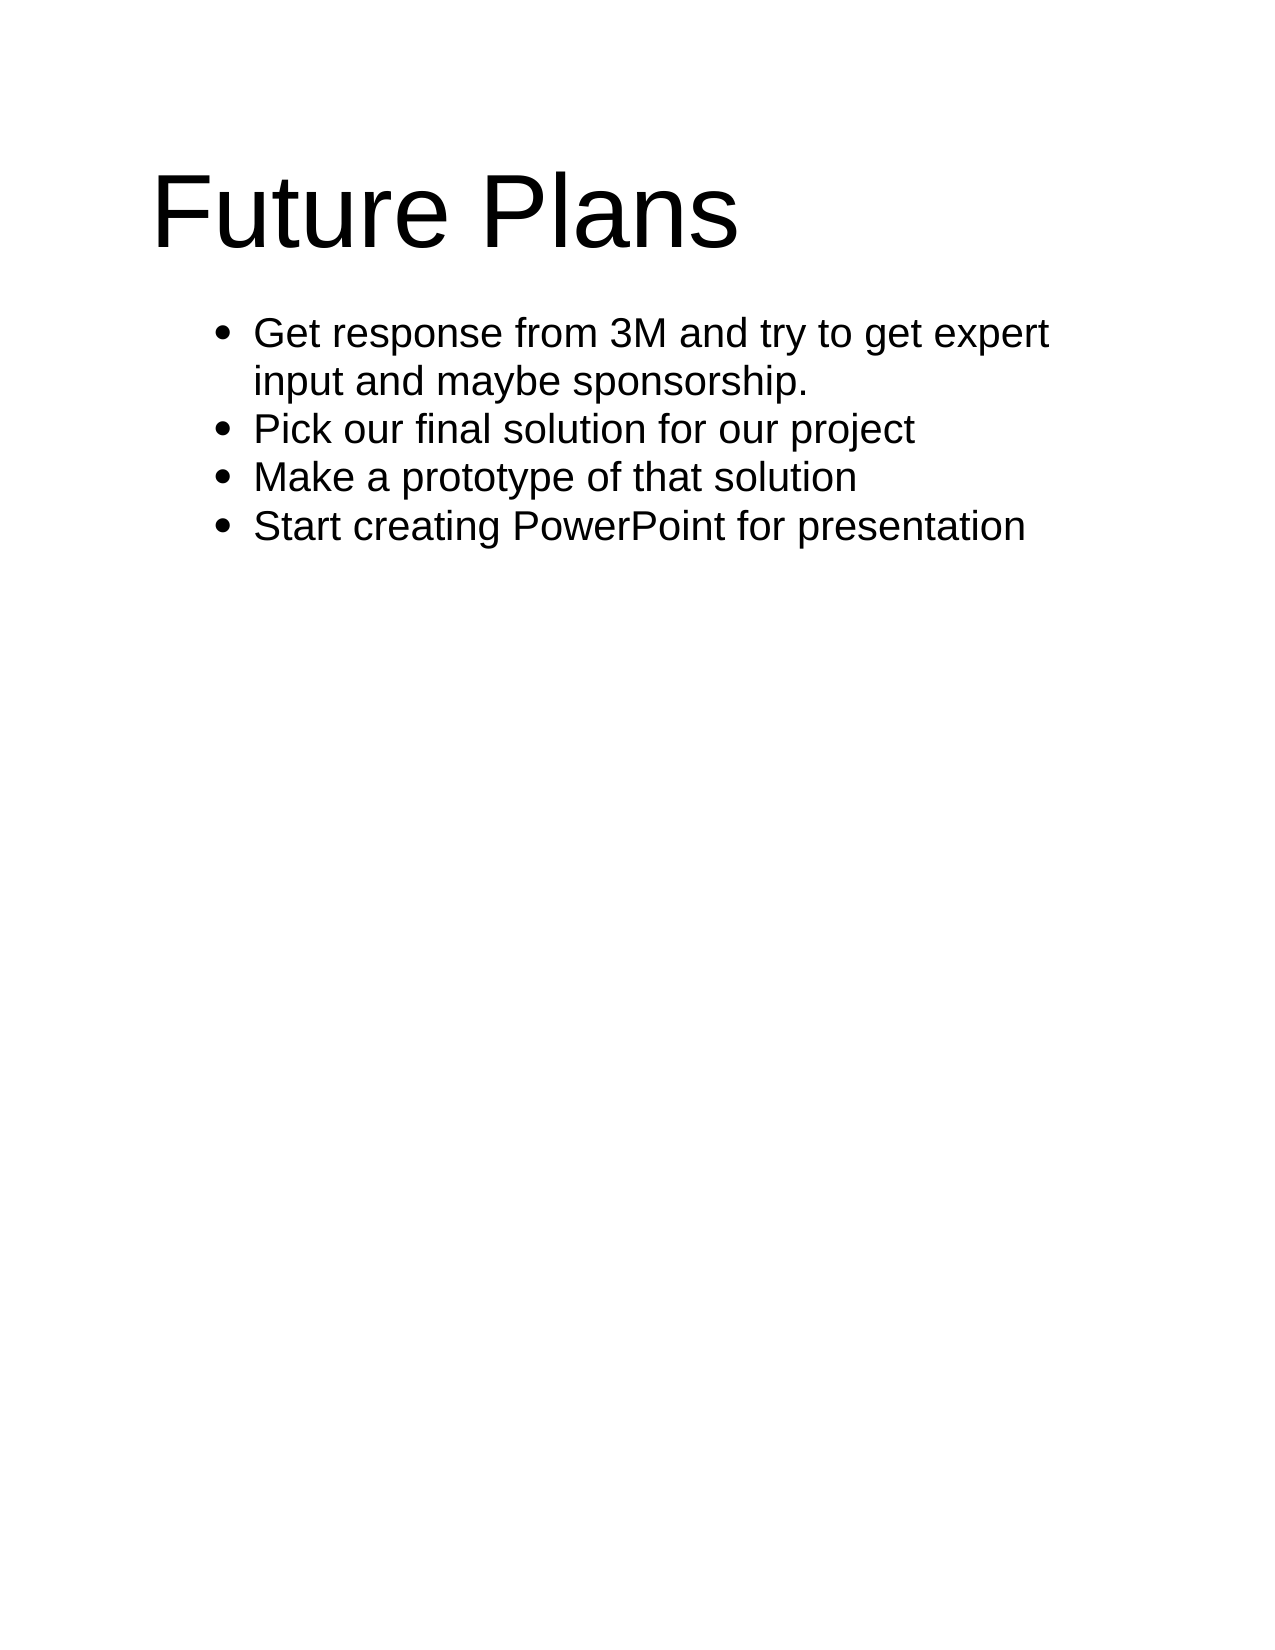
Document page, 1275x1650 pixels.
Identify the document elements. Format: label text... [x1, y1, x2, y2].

list Make a prototype of that solution [216, 453, 1125, 501]
list Get response from 3M and try to get expert input and maybe sponsorship. [216, 308, 1125, 404]
list Start creating PowerPoint for presentation [216, 501, 1125, 549]
text Future Plans [150, 150, 1125, 270]
list Pick our final solution for our project [216, 404, 1125, 453]
